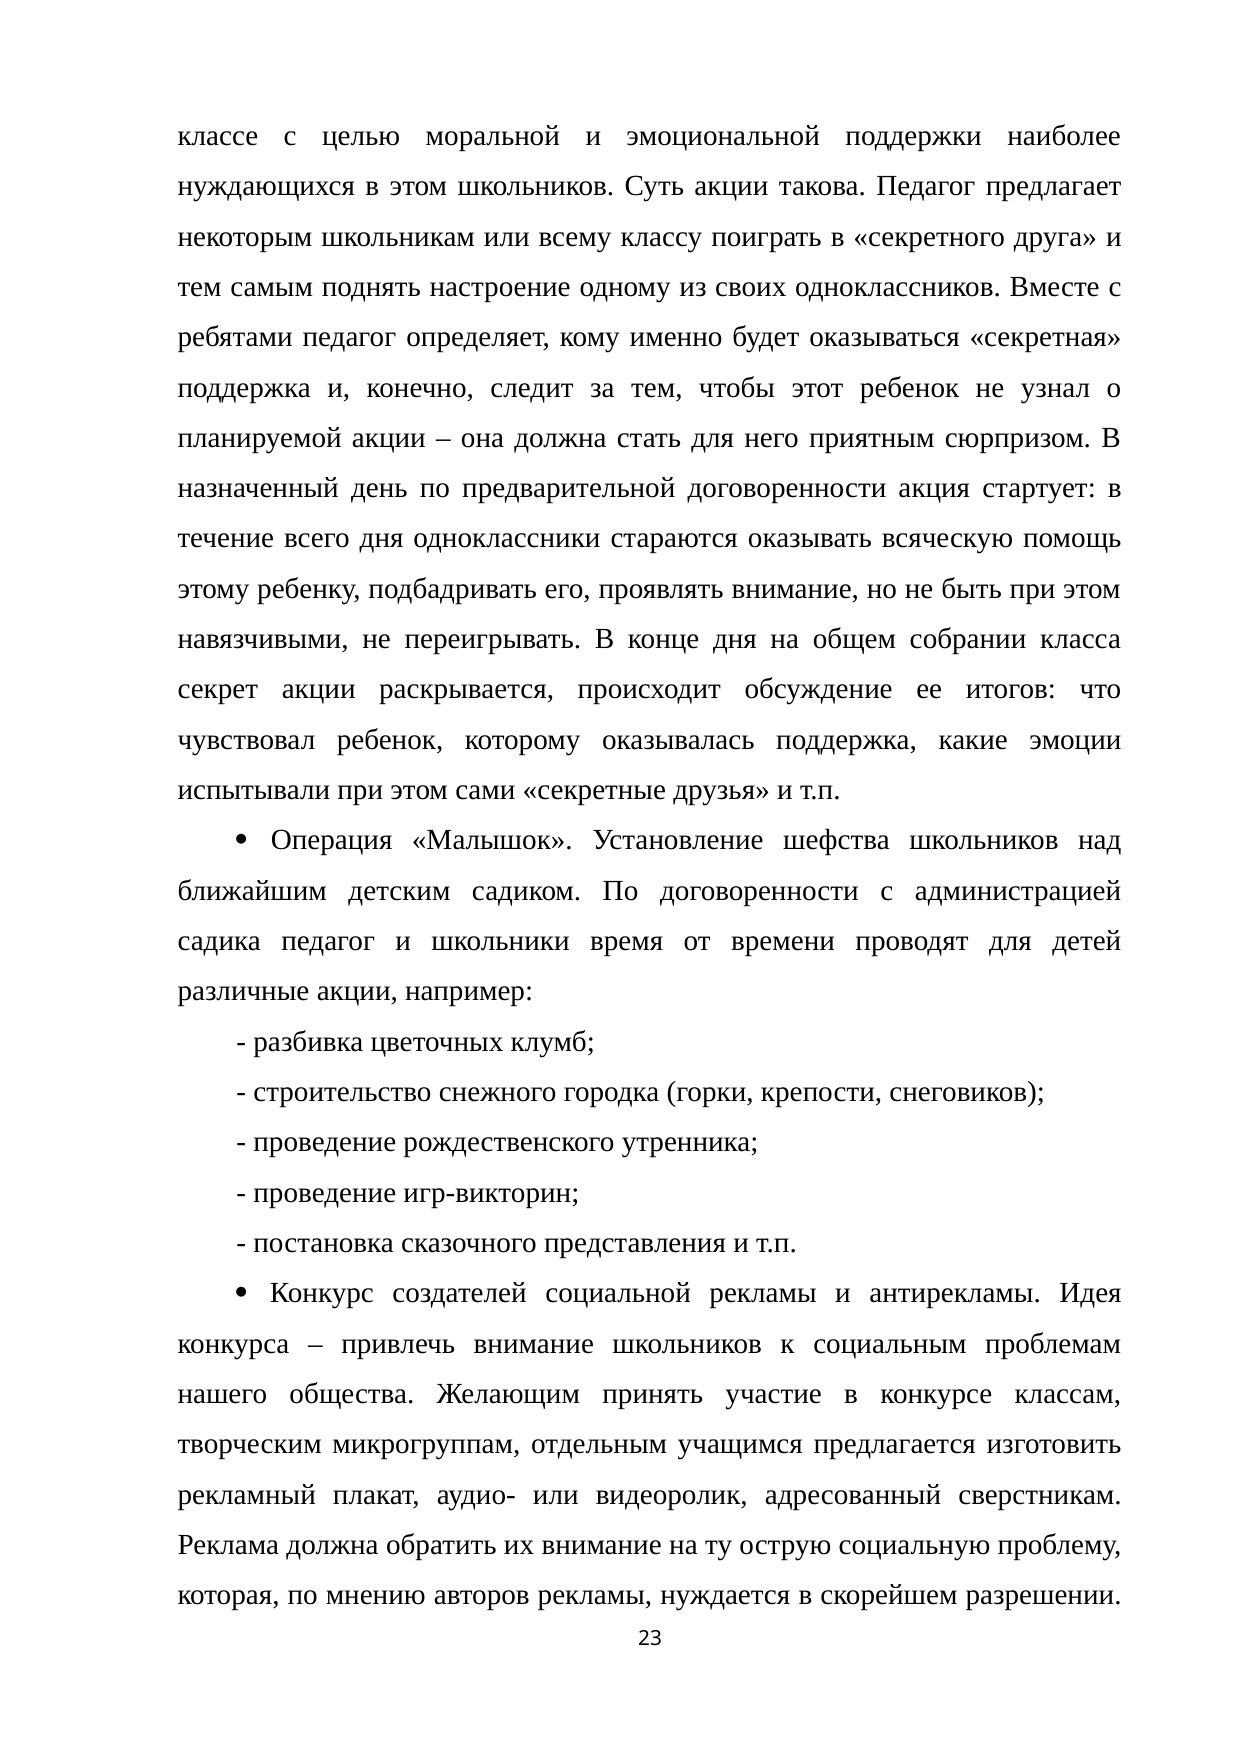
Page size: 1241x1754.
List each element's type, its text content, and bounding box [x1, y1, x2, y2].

text - постановка сказочного представления и т.п. [236, 1225, 1122, 1259]
list Операция «Малышок». Установление шефства школьников над ближайшим детским садиком. По договоренности с администрацией садика педагог и школьники время от времени проводят для детей различные акции, например: [177, 822, 1122, 1007]
text - проведение рождественского утренника; [236, 1124, 1122, 1158]
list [177, 1275, 1122, 1611]
text - проведение игр-викторин; [236, 1175, 1122, 1208]
text - строительство снежного городка (горки, крепости, снеговиков); [236, 1074, 1122, 1108]
text - разбивка цветочных клумб; [236, 1024, 1122, 1057]
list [177, 118, 1122, 806]
